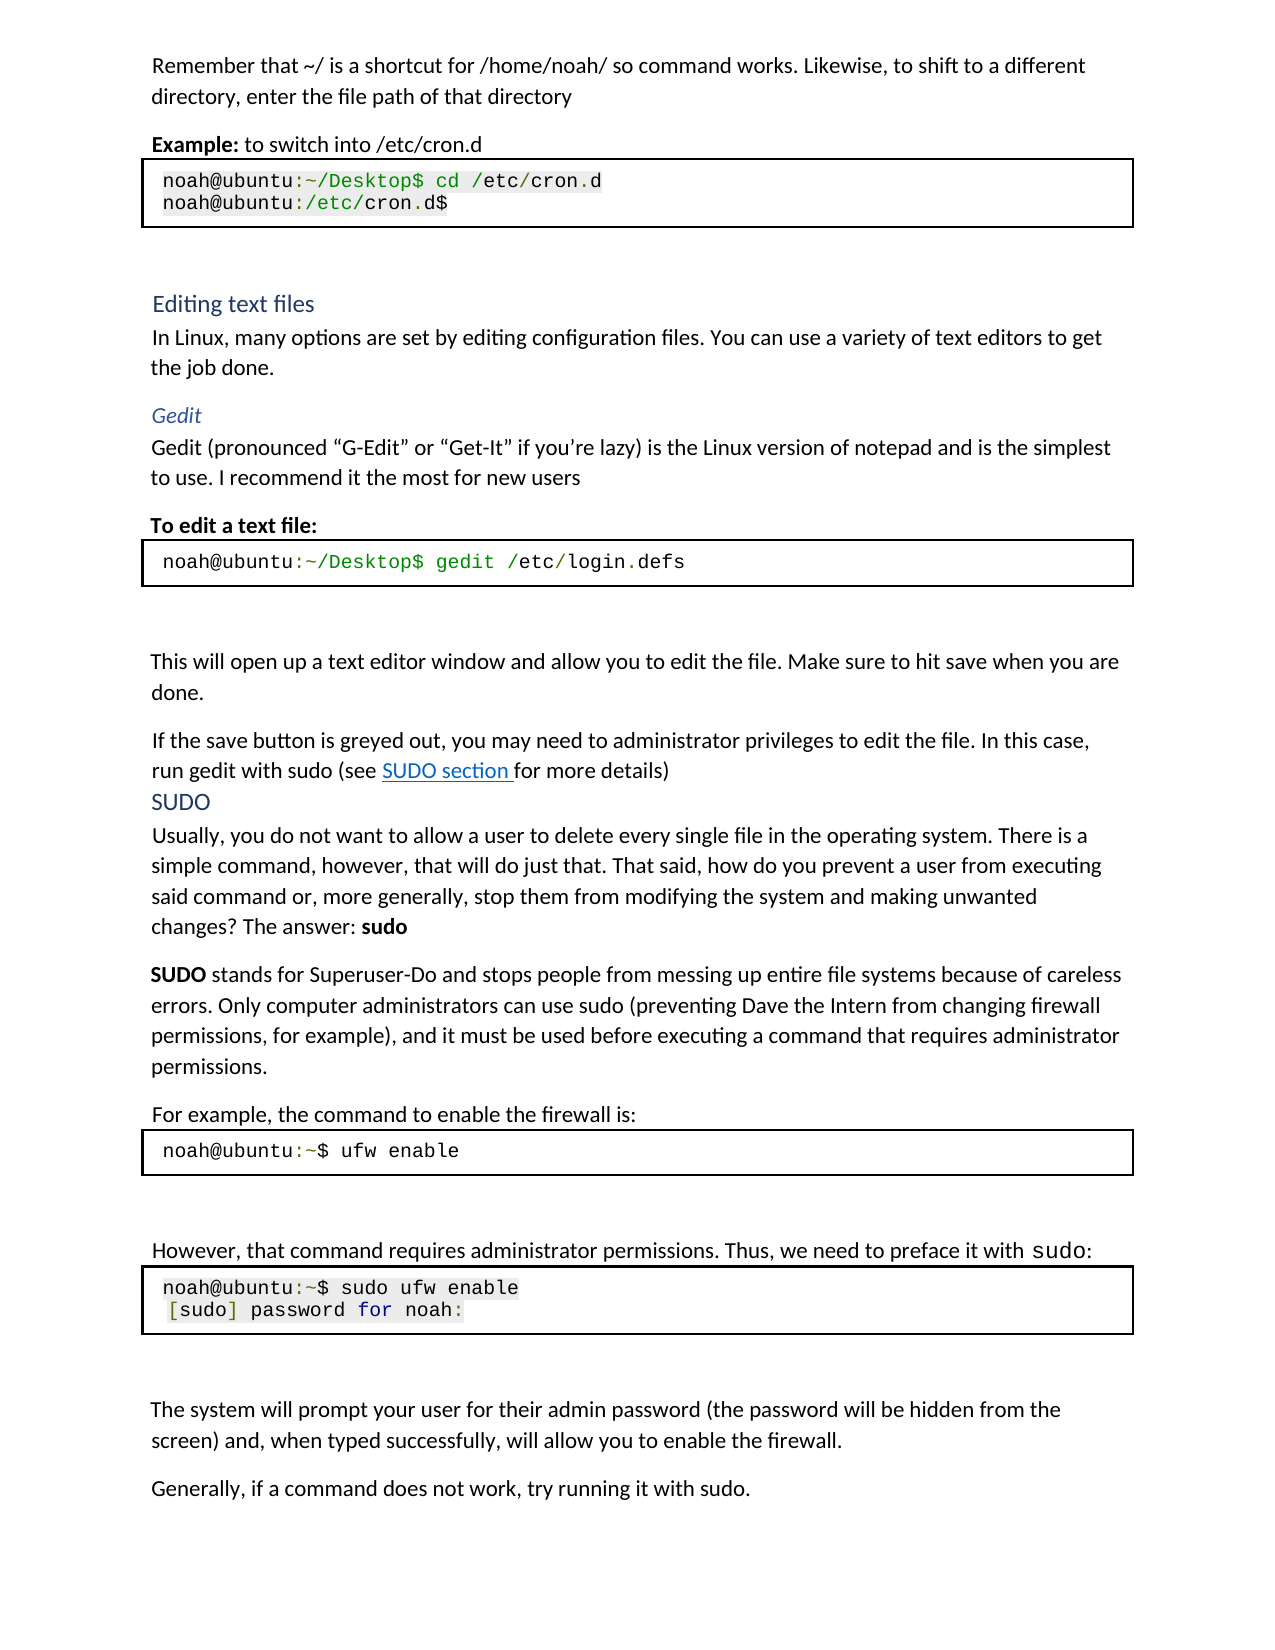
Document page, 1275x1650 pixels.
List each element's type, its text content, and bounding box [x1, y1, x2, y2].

table_header noah@ubuntu:~/Desktop$ cd /etc/cron.d noah@ubuntu:/etc/cron.d$ [144, 160, 1132, 226]
table_header noah@ubuntu:~$ ufw enable [144, 1131, 1132, 1174]
table_header noah@ubuntu:~$ sudo ufw enable [sudo] password for noah: [144, 1268, 1132, 1333]
table_header noah@ubuntu:~/Desktop$ gedit /etc/login.defs [144, 541, 1132, 585]
text Gedit [151, 401, 1202, 429]
text Generally, if a command does not work, try running it with sudo. [151, 1474, 1202, 1502]
text Editing text files [152, 288, 1202, 319]
text If the save button is greyed out, you may need to administrator privileges to edit the file. In this case, run gedit with sudo (see SUDO section for more details) [152, 726, 1096, 784]
text SUDO stands for Superuser-Do and stops people from messing up entire file systems because of careless errors. Only computer administrators can use sudo (preventing Dave the Intern from changing firewall permissions, for example), and it must be used before executing a command that requires administrator permissions. [150, 961, 1128, 1080]
text Example: to switch into /etc/cron.d [152, 130, 1202, 158]
text Gedit (pronounced “G-Edit” or “Get-It” if you’re lazy) is the Linux version of notepad and is the simplest to use. I recommend it the most for new users [150, 433, 1117, 491]
text In Linux, many options are set by editing configuration files. You can use a variety of text editors to get the job done. [150, 323, 1108, 381]
text Remember that ~/ is a shortcut for /home/noah/ so command works. Likewise, to shift to a different directory, enter the file path of that directory [151, 52, 1092, 110]
text To edit a text file: [150, 511, 1202, 539]
text However, that command requires administrator permissions. Thus, we need to preface it with sudo: [152, 1236, 1202, 1265]
text Usually, you do not want to allow a user to delete every single file in the operating system. There is a simple command, however, that will do just that. That said, how do you prevent a user from executing said command or, more generally, stop them from modifying the system and making unwanted changes? The answer: sudo [151, 821, 1108, 940]
text SUDO [151, 787, 1202, 817]
text The system will prompt your user for their admin password (the password will be hidden from the screen) and, when typed successfully, will allow you to enable the firewall. [150, 1396, 1068, 1454]
text This will open up a text editor window and allow you to edit the file. Make sure to hit save when you are done. [150, 647, 1126, 706]
text For example, the command to enable the firewall is: [152, 1100, 1202, 1128]
